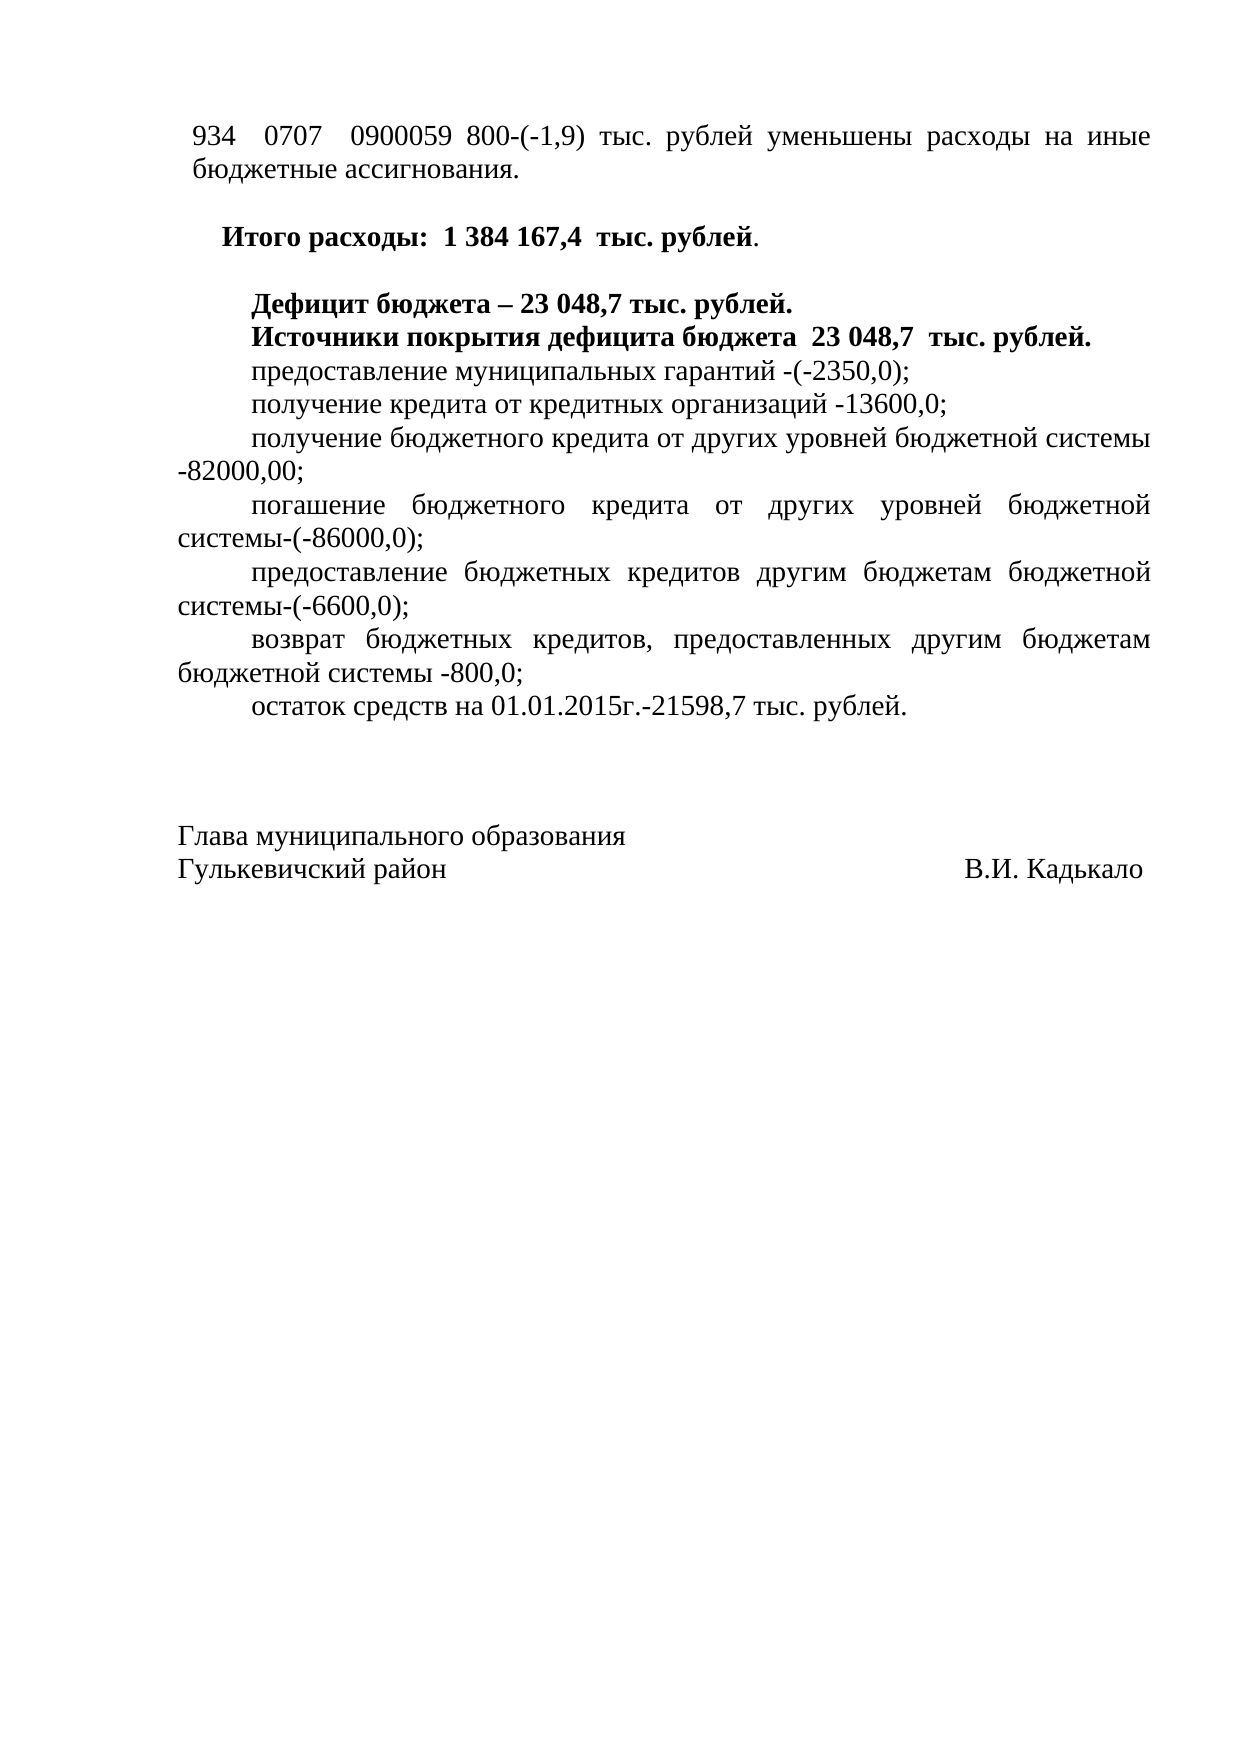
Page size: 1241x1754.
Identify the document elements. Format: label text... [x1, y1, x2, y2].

text Дефицит бюджета – 23 048,7 тыс. рублей. [177, 286, 1152, 319]
text Гулькевичский район В.И. Кадькало [177, 851, 1152, 885]
text получение кредита от кредитных организаций -13600,0; [177, 386, 1152, 420]
text погашение бюджетного кредита от других уровней бюджетной системы-(-86000,0); [177, 487, 1152, 554]
text Источники покрытия дефицита бюджета 23 048,7 тыс. рублей. [177, 319, 1152, 353]
list 934 0707 0900059 800-(-1,9) тыс. рублей уменьшены расходы на иные бюджетные ассигнования. [192, 118, 1152, 185]
text получение бюджетного кредита от других уровней бюджетной системы -82000,00; [177, 420, 1152, 487]
text остаток средств на 01.01.2015г.-21598,7 тыс. рублей. [177, 688, 1152, 722]
text возврат бюджетных кредитов, предоставленных другим бюджетам бюджетной системы -800,0; [177, 621, 1152, 688]
list Итого расходы: 1 384 167,4 тыс. рублей. [177, 219, 1152, 252]
text предоставление муниципальных гарантий -(-2350,0); [177, 353, 1152, 386]
text предоставление бюджетных кредитов другим бюджетам бюджетной системы-(-6600,0); [177, 554, 1152, 621]
text Глава муниципального образования [177, 818, 1152, 851]
